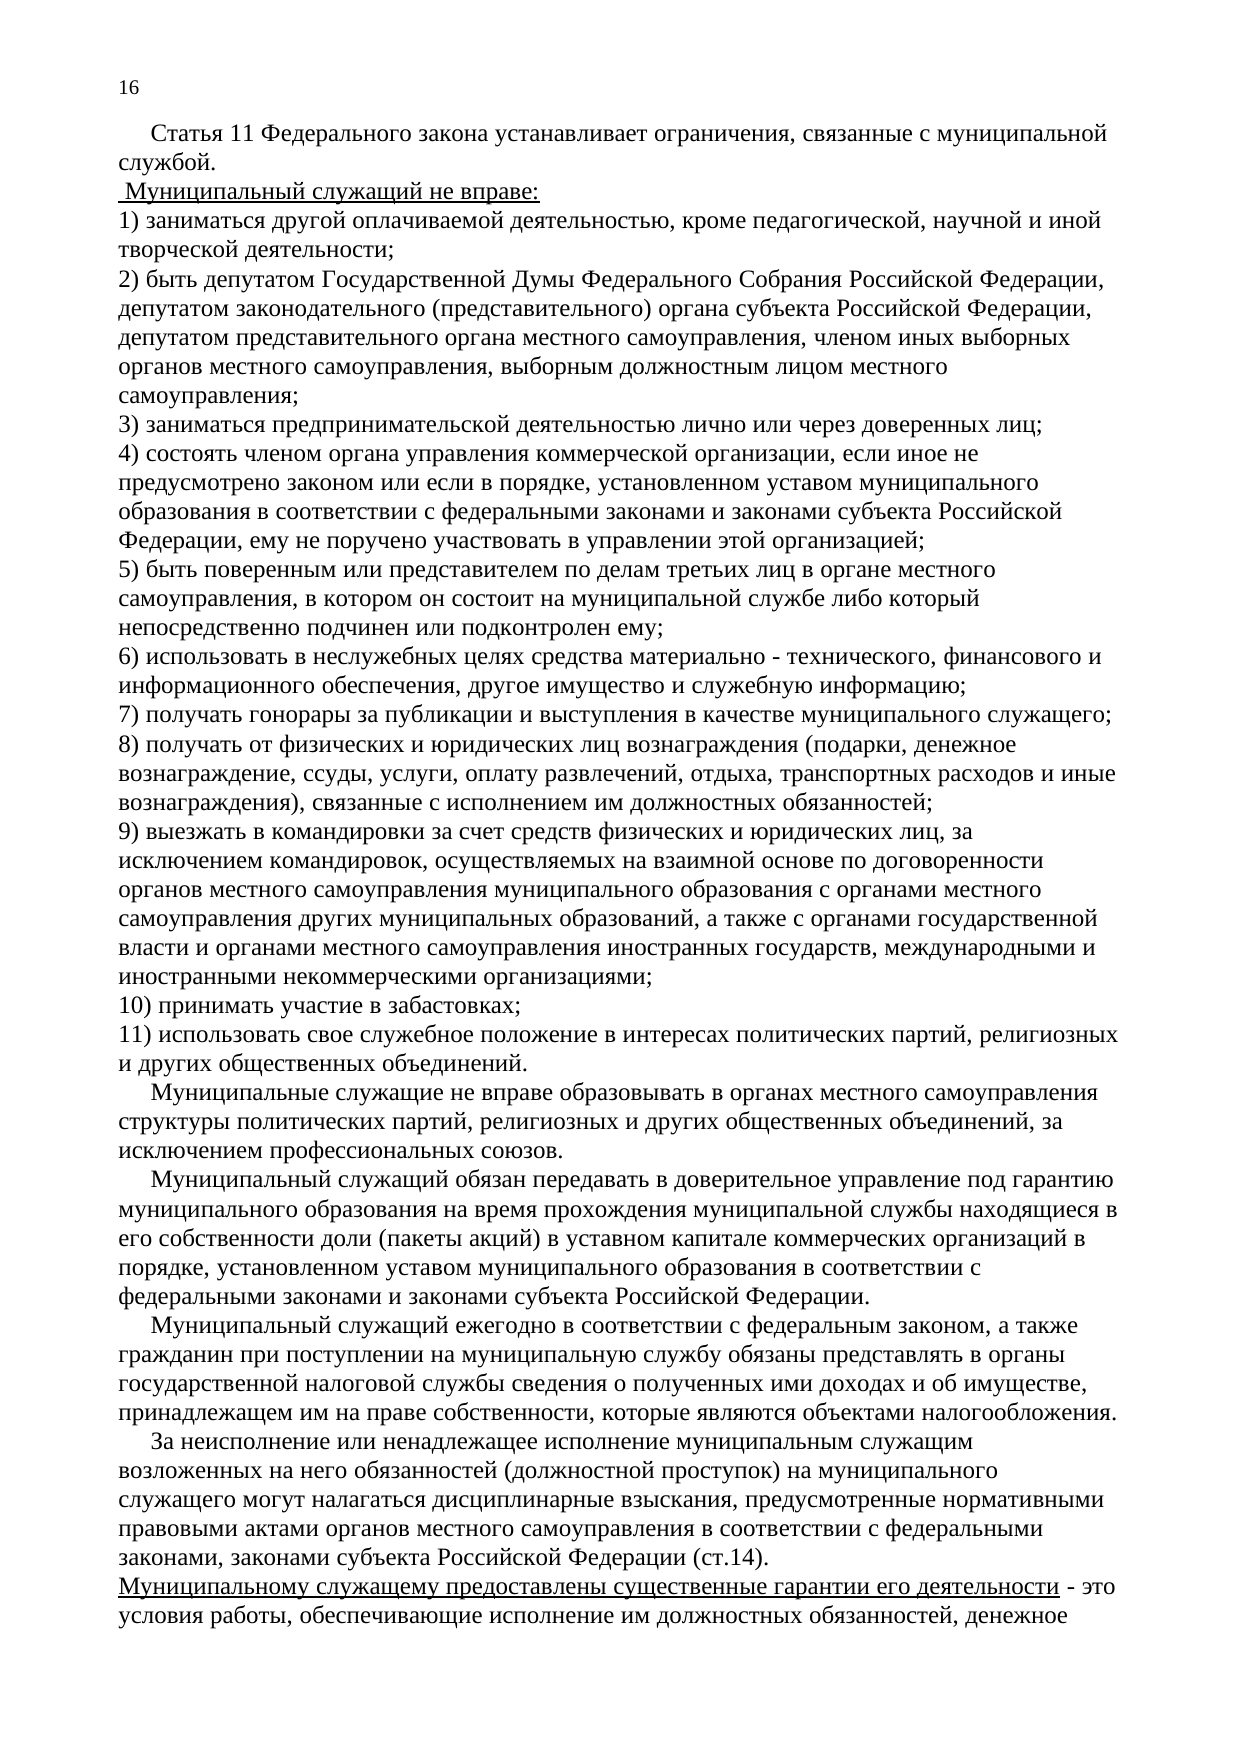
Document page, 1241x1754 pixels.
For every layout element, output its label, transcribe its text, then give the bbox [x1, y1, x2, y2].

text Муниципальные служащие не вправе образовывать в органах местного самоуправления структуры политических партий, религиозных и других общественных объединений, за исключением профессиональных союзов. [118, 1077, 1122, 1164]
text 9) выезжать в командировки за счет средств физических и юридических лиц, за исключением командировок, осуществляемых на взаимной основе по договоренности органов местного самоуправления муниципального образования с органами местного самоуправления других муниципальных образований, а также с органами государственной власти и органами местного самоуправления иностранных государств, международными и иностранными некоммерческими организациями; [118, 816, 1122, 990]
text 5) быть поверенным или представителем по делам третьих лиц в органе местного самоуправления, в котором он состоит на муниципальной службе либо который непосредственно подчинен или подконтролен ему; [118, 554, 1122, 641]
text 10) принимать участие в забастовках; [118, 990, 1122, 1019]
text Муниципальный служащий ежегодно в соответствии с федеральным законом, а также гражданин при поступлении на муниципальную службу обязаны представлять в органы государственной налоговой службы сведения о полученных ими доходах и об имуществе, принадлежащем им на праве собственности, которые являются объектами налогообложения. [118, 1310, 1122, 1426]
text 2) быть депутатом Государственной Думы Федерального Собрания Российской Федерации, депутатом законодательного (представительного) органа субъекта Российской Федерации, депутатом представительного органа местного самоуправления, членом иных выборных органов местного самоуправления, выборным должностным лицом местного самоуправления; [118, 263, 1122, 409]
text Статья 11 Федерального закона устанавливает ограничения, связанные с муниципальной службой. [118, 118, 1122, 176]
text 3) заниматься предпринимательской деятельностью лично или через доверенных лиц; [118, 409, 1122, 438]
text 4) состоять членом органа управления коммерческой организации, если иное не предусмотрено законом или если в порядке, установленном уставом муниципального образования в соответствии с федеральными законами и законами субъекта Российской Федерации, ему не поручено участвовать в управлении этой организацией; [118, 438, 1122, 554]
text Муниципальный служащий обязан передавать в доверительное управление под гарантию муниципального образования на время прохождения муниципальной службы находящиеся в его собственности доли (пакеты акций) в уставном капитале коммерческих организаций в порядке, установленном уставом муниципального образования в соответствии с федеральными законами и законами субъекта Российской Федерации. [118, 1164, 1122, 1310]
text Муниципальный служащий не вправе: [118, 176, 1122, 205]
text 6) использовать в неслужебных целях средства материально - технического, финансового и информационного обеспечения, другое имущество и служебную информацию; [118, 641, 1122, 699]
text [118, 1571, 1122, 1629]
text 7) получать гонорары за публикации и выступления в качестве муниципального служащего; [118, 699, 1122, 728]
text 8) получать от физических и юридических лиц вознаграждения (подарки, денежное вознаграждение, ссуды, услуги, оплату развлечений, отдыха, транспортных расходов и иные вознаграждения), связанные с исполнением им должностных обязанностей; [118, 728, 1122, 816]
text 11) использовать свое служебное положение в интересах политических партий, религиозных и других общественных объединений. [118, 1019, 1122, 1077]
text За неисполнение или ненадлежащее исполнение муниципальным служащим возложенных на него обязанностей (должностной проступок) на муниципального служащего могут налагаться дисциплинарные взыскания, предусмотренные нормативными правовыми актами органов местного самоуправления в соответствии с федеральными законами, законами субъекта Российской Федерации (ст.14). [118, 1426, 1122, 1571]
text 1) заниматься другой оплачиваемой деятельностью, кроме педагогической, научной и иной творческой деятельности; [118, 205, 1122, 263]
